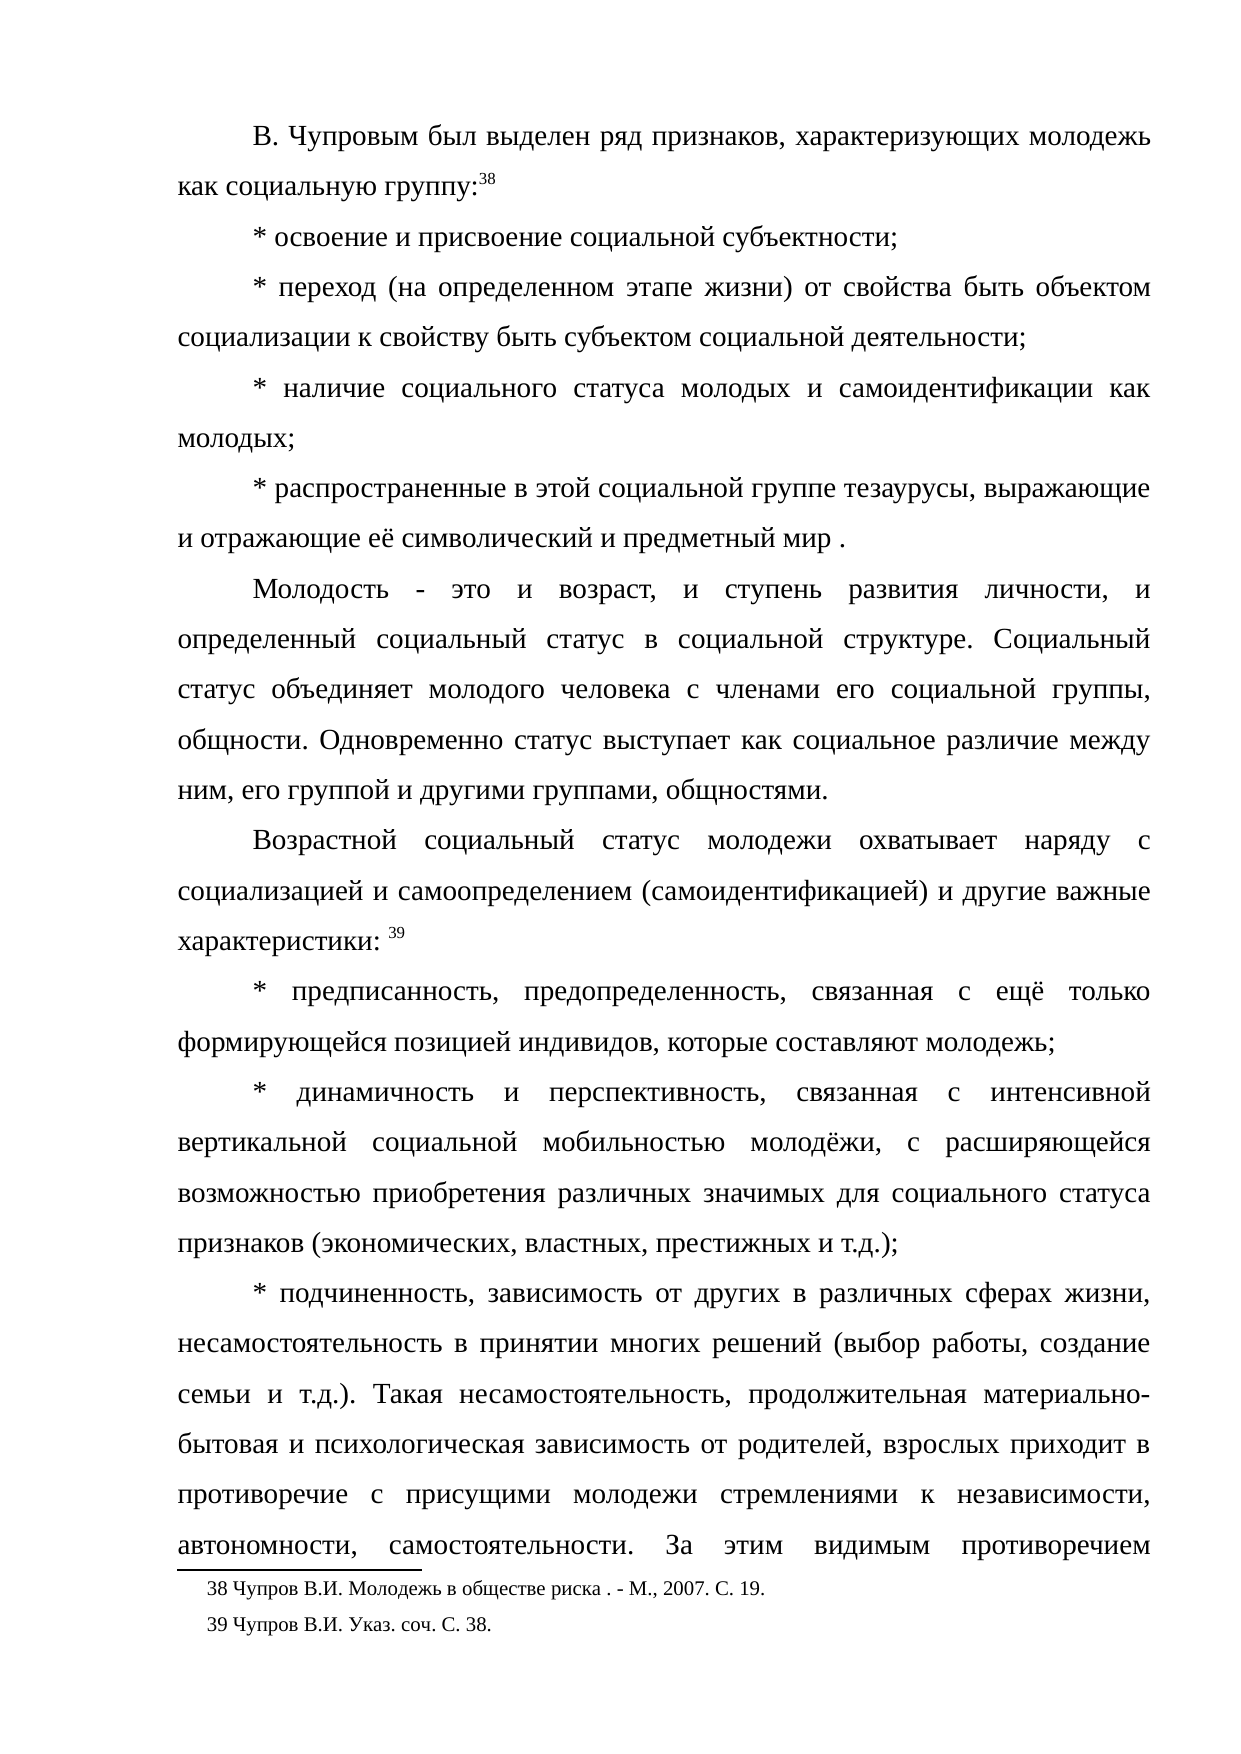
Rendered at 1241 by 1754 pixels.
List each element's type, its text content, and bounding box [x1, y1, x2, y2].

text * наличие социального статуса молодых и самоидентификации как молодых; [177, 370, 1152, 453]
text В. Чупровым был выделен ряд признаков, характеризующих молодежь как социальную группу: [177, 118, 1152, 202]
text Молодость - это и возраст, и ступень развития личности, и определенный социальный статус в социальной структуре. Социальный статус объединяет молодого человека с членами его социальной группы, общности. Одновременно статус выступает как социальное различие между ним, его группой и другими группами, общностями. [177, 571, 1152, 806]
text * переход (на определенном этапе жизни) от свойства быть объектом социализации к свойству быть субъектом социальной деятельности; [177, 269, 1152, 353]
text * предписанность, предопределенность, связанная с ещё только формирующейся позицией индивидов, которые составляют молодежь; [177, 973, 1152, 1057]
text * распространенные в этой социальной группе тезаурусы, выражающие и отражающие её символический и предметный мир . [177, 470, 1152, 554]
text Возрастной социальный статус молодежи охватывает наряду с социализацией и самоопределением (самоидентификацией) и другие важные характеристики: [177, 822, 1152, 957]
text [177, 1275, 1152, 1560]
text * динамичность и перспективность, связанная с интенсивной вертикальной социальной мобильностью молодёжи, с расширяющейся возможностью приобретения различных значимых для социального статуса признаков (экономических, властных, престижных и т.д.); [177, 1074, 1152, 1258]
text * освоение и присвоение социальной субъектности; [177, 219, 1152, 252]
